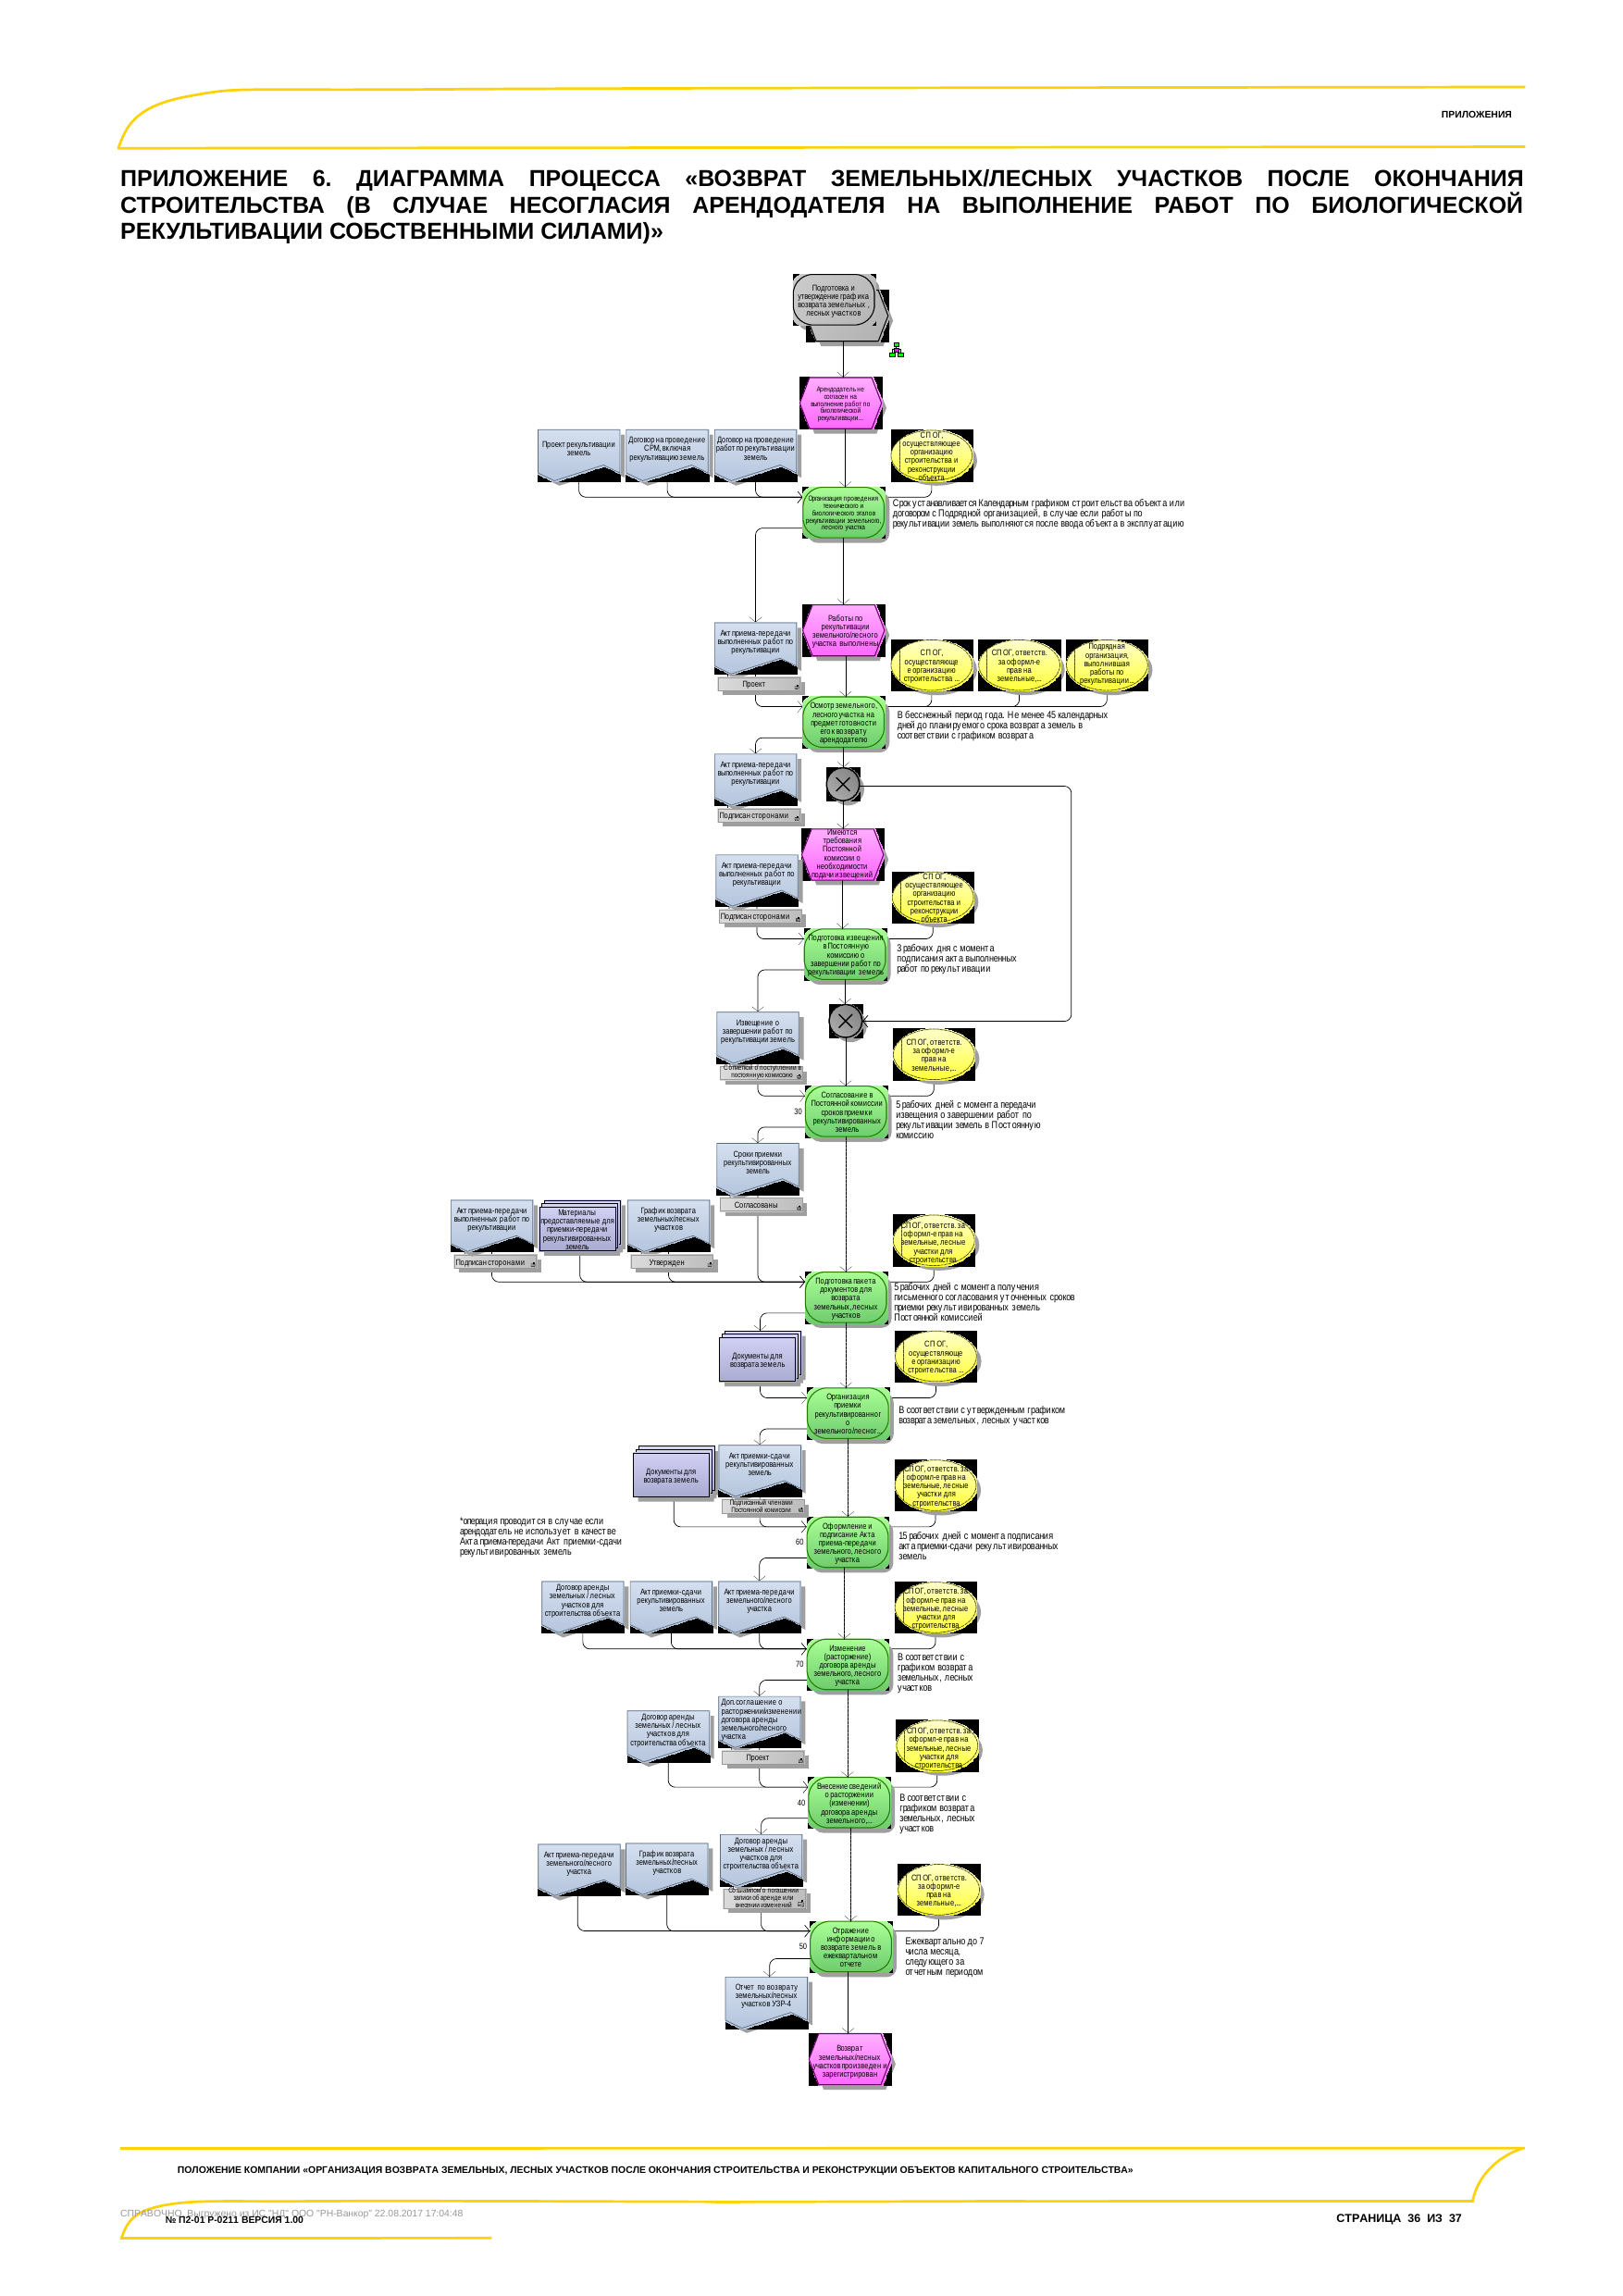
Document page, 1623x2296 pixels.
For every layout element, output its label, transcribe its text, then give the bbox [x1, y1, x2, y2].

subtitle ПРИЛОЖЕНИЕ 6. ДИАГРАММА ПРОЦЕССА «Возврат земельных/лесных участков после окончания строительства (в случае несогласия арендодателя на выполнение работ по биологической рекультивации собственными силами)» [120, 165, 1525, 244]
